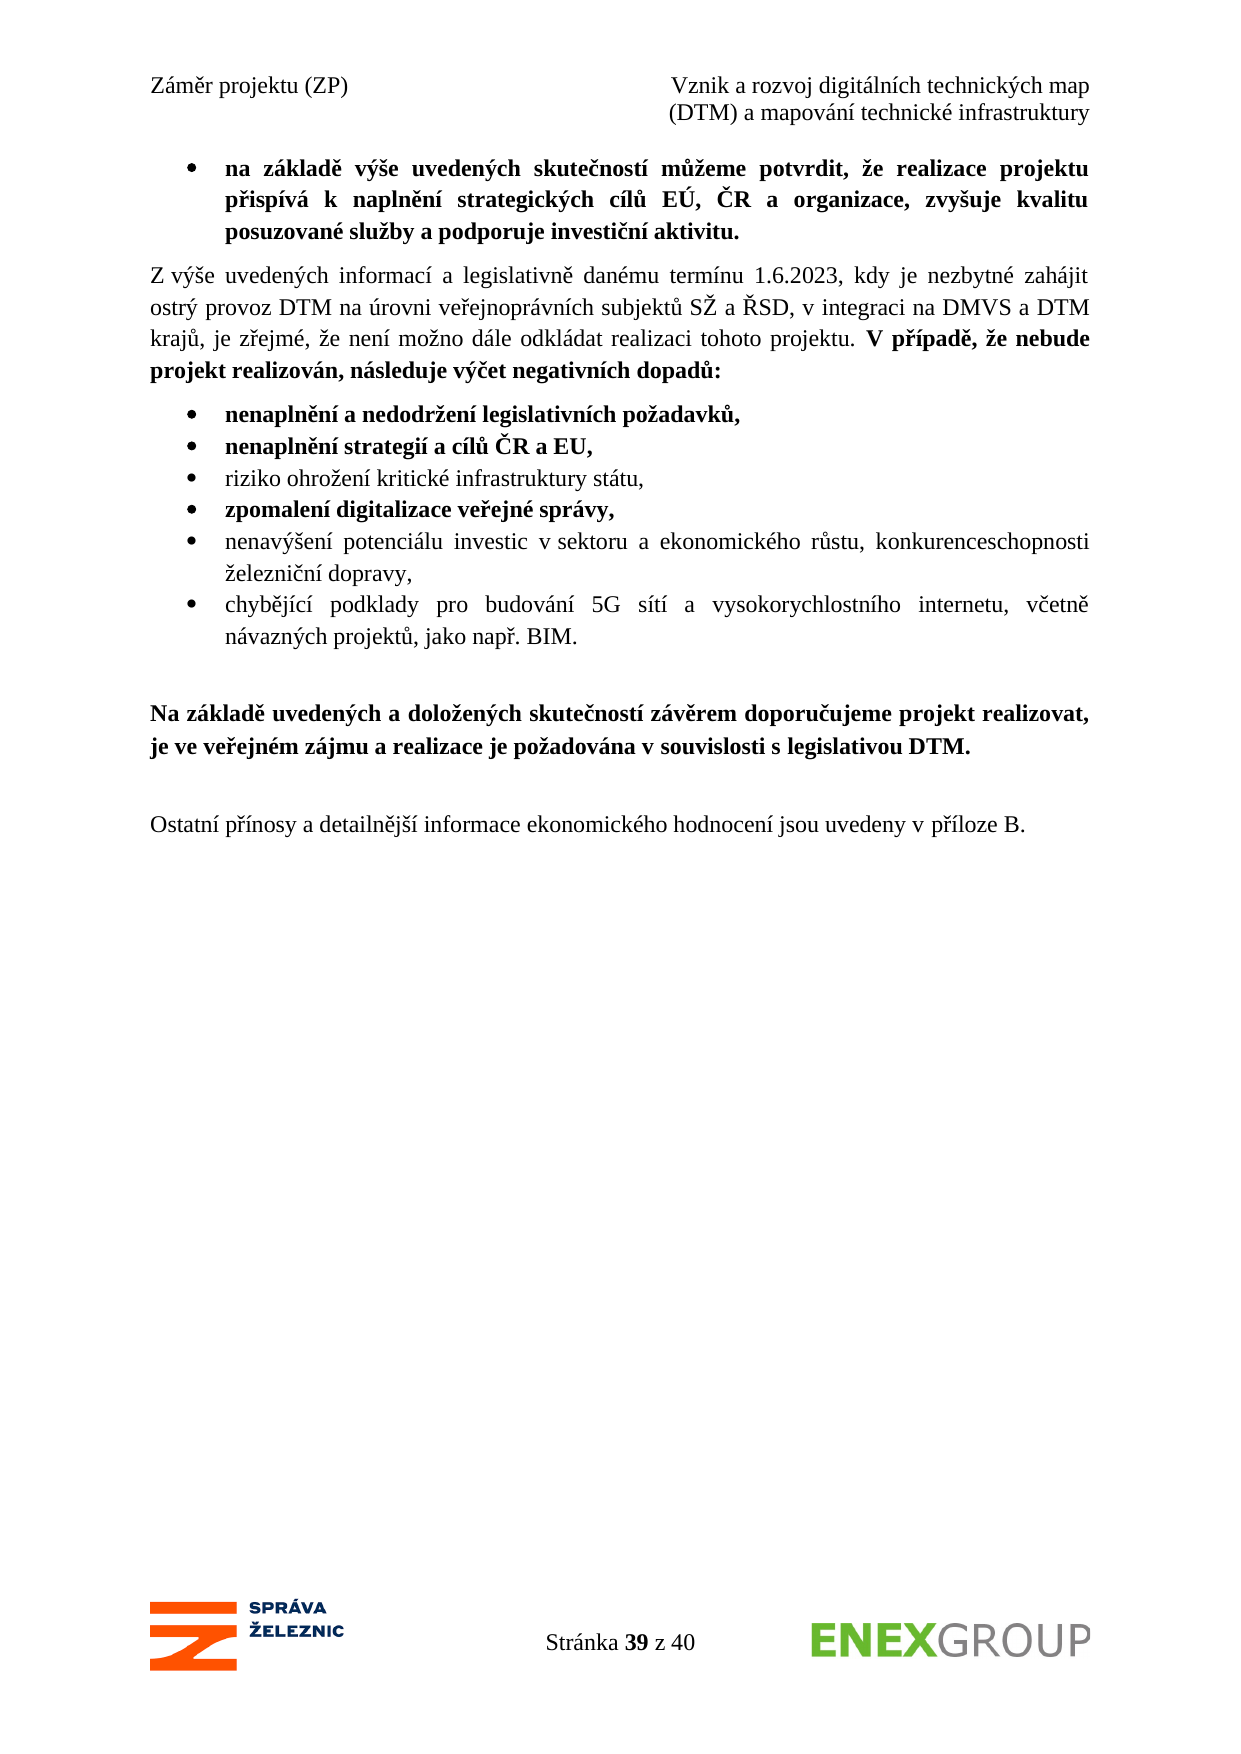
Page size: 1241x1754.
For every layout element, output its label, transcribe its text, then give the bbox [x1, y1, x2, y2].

picture [150, 1598, 344, 1671]
list nenavýšení potenciálu investic v sektoru a ekonomického růstu, konkurenceschopnosti železniční dopravy, [187, 527, 1090, 586]
list zpomalení digitalizace veřejné správy, [187, 495, 1090, 523]
list na základě výše uvedených skutečností můžeme potvrdit, že realizace projektu přispívá k naplnění strategických cílů EÚ, ČR a organizace, zvyšuje kvalitu posuzované služby a podporuje investiční aktivitu. [187, 154, 1090, 244]
picture [811, 1623, 1091, 1659]
text Z výše uvedených informací a legislativně danému termínu 1.6.2023, kdy je nezbytné zahájit ostrý provoz DTM na úrovni veřejnoprávních subjektů SŽ a ŘSD, v integraci na DMVS a DTM krajů, je zřejmé, že není možno dále odkládat realizaci tohoto projektu. V případě, že nebude projekt realizován, následuje výčet negativních dopadů: [150, 261, 1090, 384]
text Na základě uvedených a doložených skutečností závěrem doporučujeme projekt realizovat, je ve veřejném zájmu a realizace je požadována v souvislosti s legislativou DTM. [150, 699, 1090, 760]
list riziko ohrožení kritické infrastruktury státu, [187, 464, 1090, 491]
text Ostatní přínosy a detailnější informace ekonomického hodnocení jsou uvedeny v příloze B. [150, 810, 1090, 837]
list nenaplnění a nedodržení legislativních požadavků, [187, 400, 1090, 428]
list chybějící podklady pro budování 5G sítí a vysokorychlostního internetu, včetně návazných projektů, jako např. BIM. [187, 590, 1090, 649]
list nenaplnění strategií a cílů ČR a EU, [187, 432, 1090, 459]
